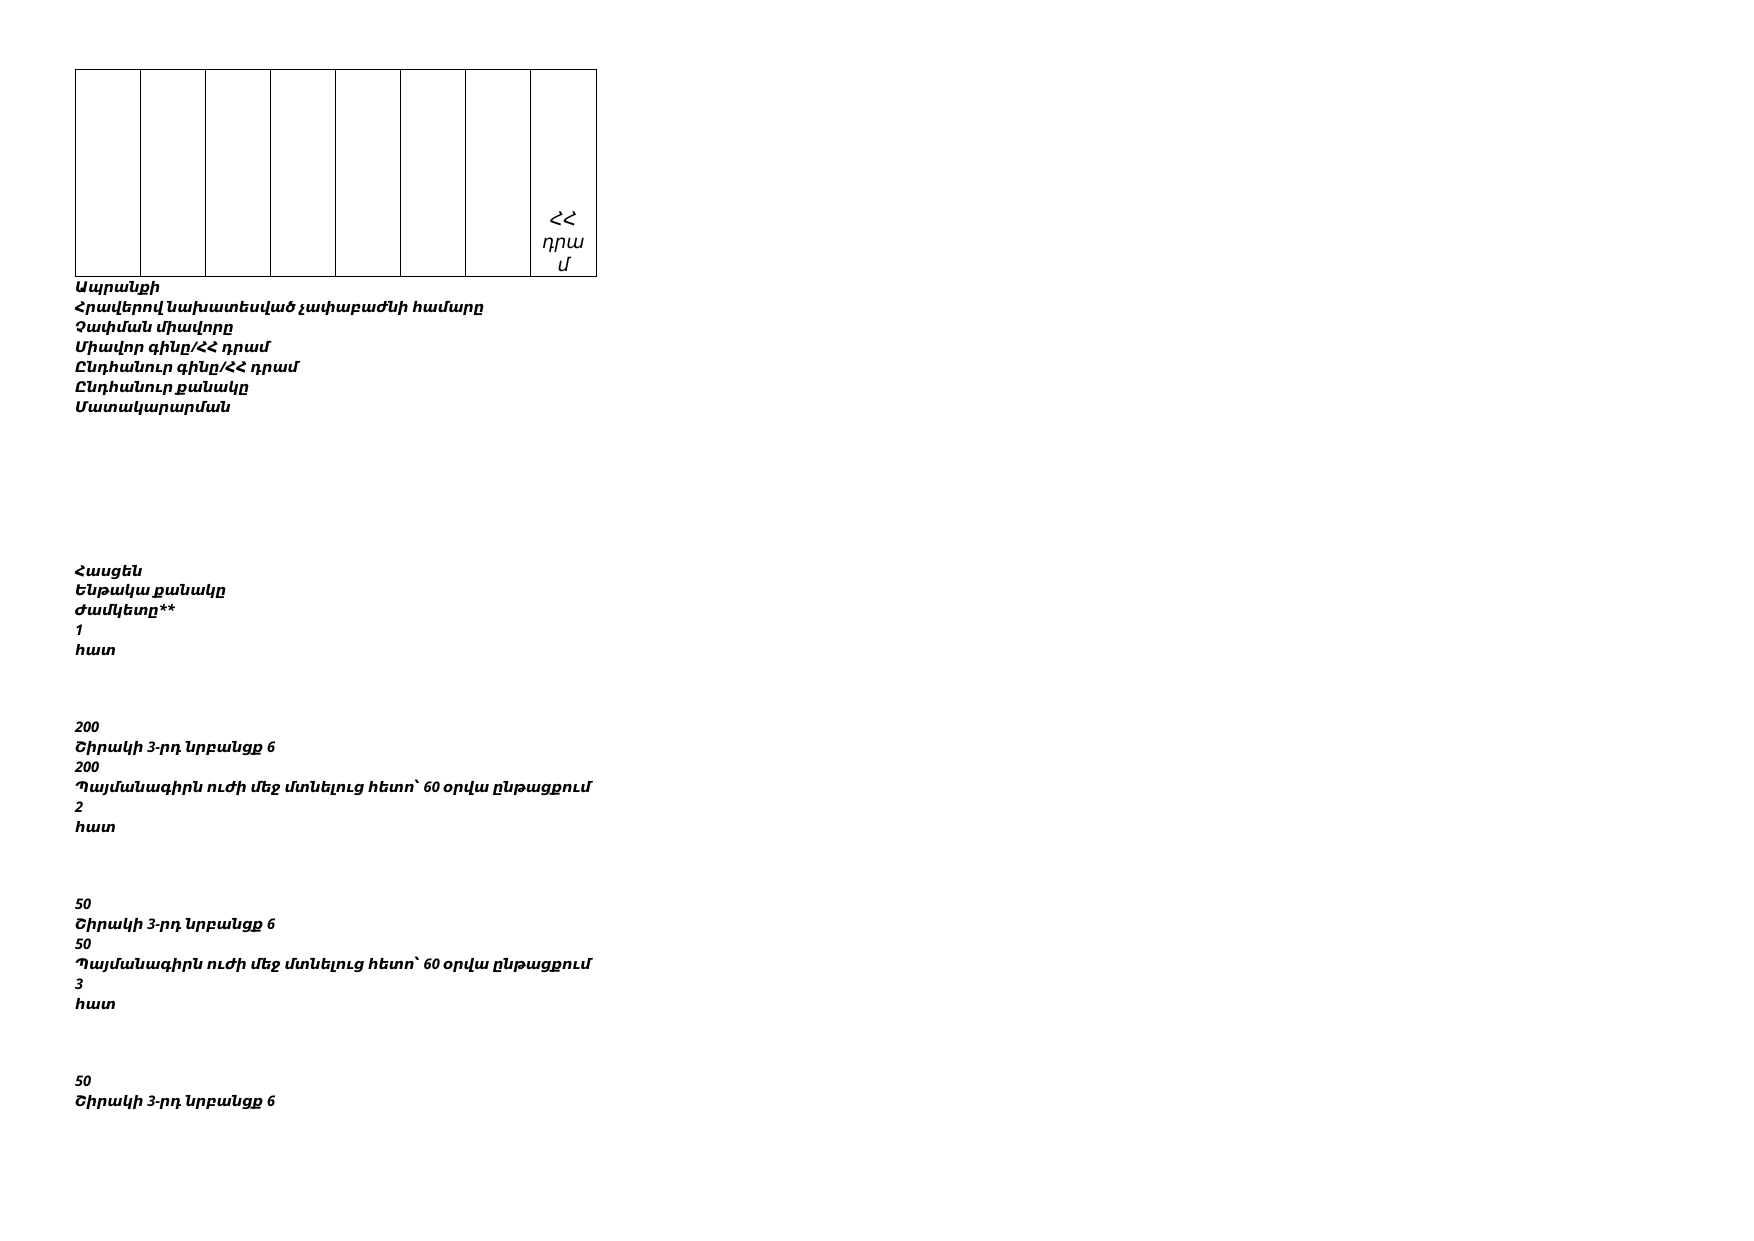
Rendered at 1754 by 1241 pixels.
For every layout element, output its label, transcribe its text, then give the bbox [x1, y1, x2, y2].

text ՀՀ դրամ [542, 70, 585, 276]
